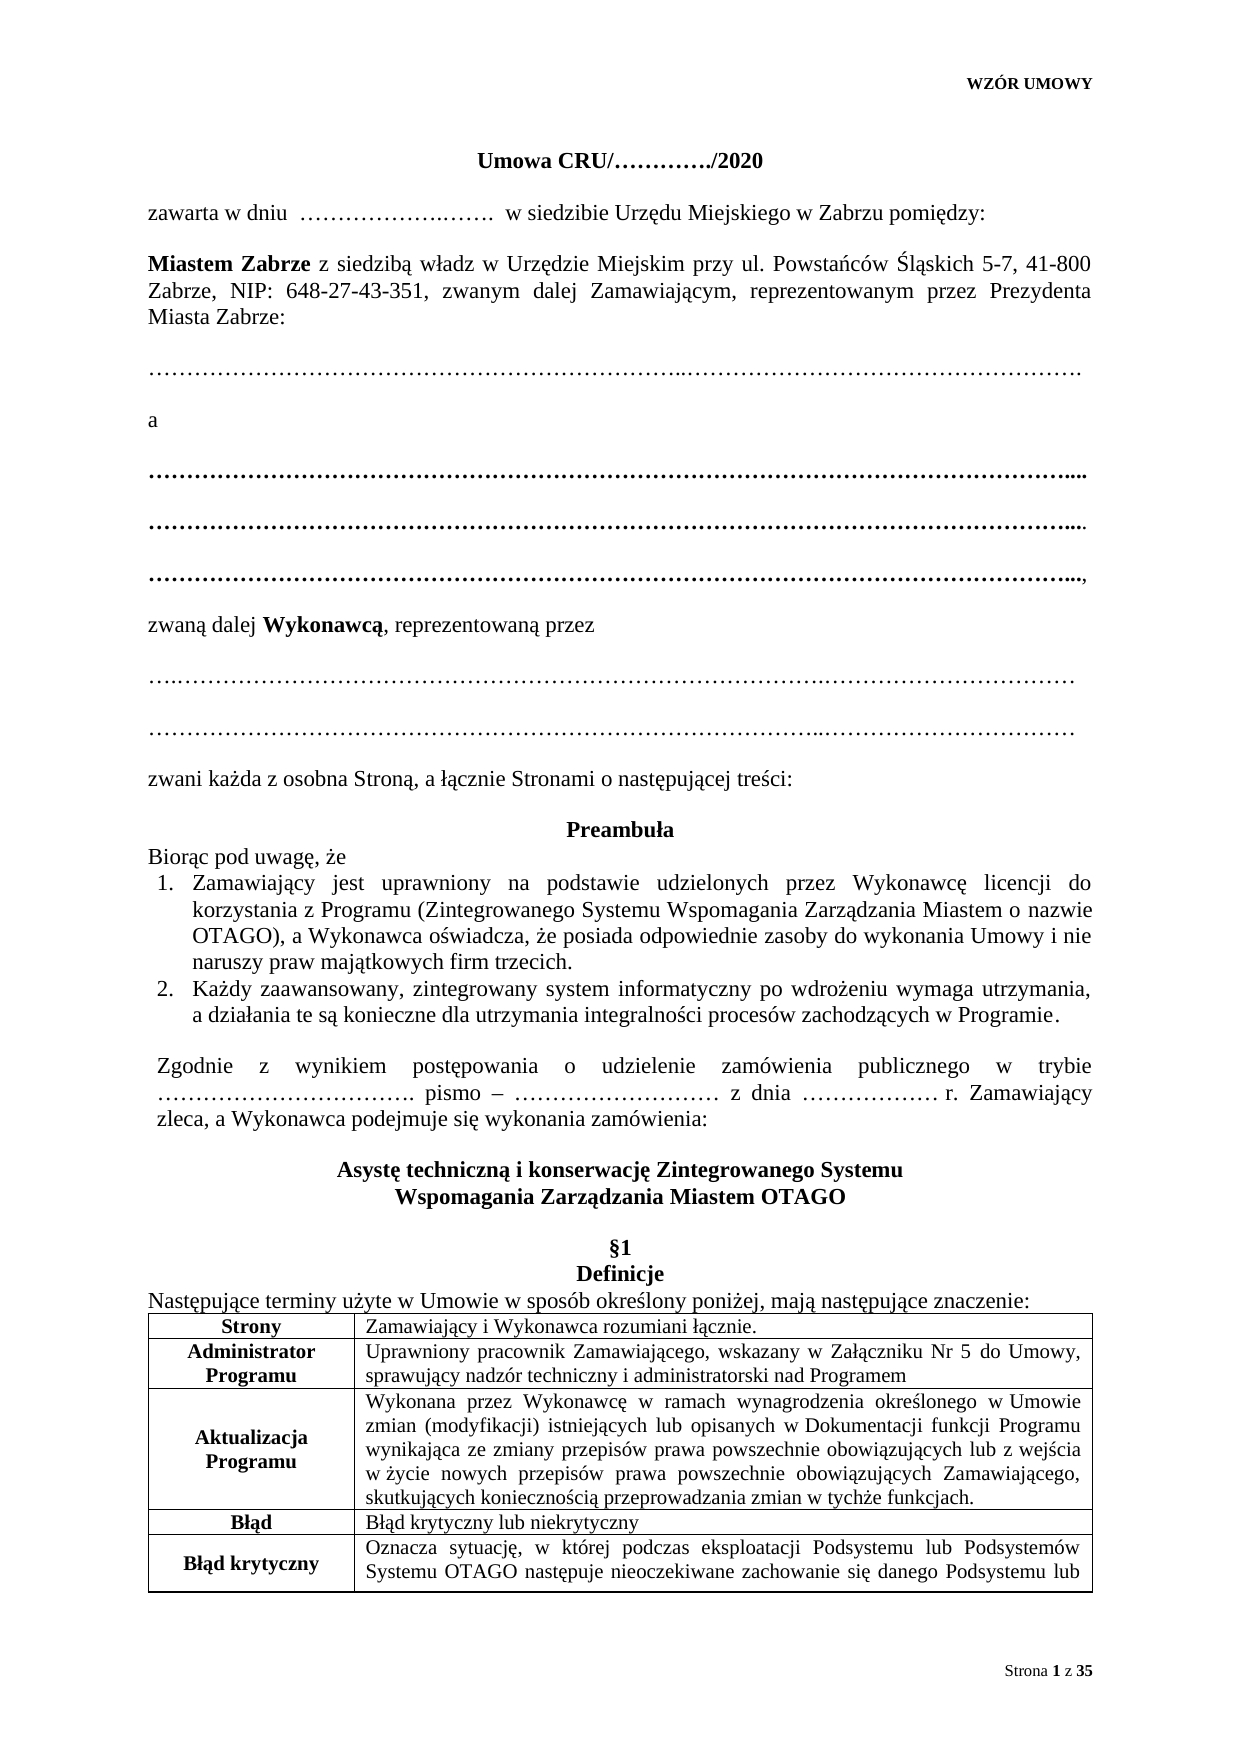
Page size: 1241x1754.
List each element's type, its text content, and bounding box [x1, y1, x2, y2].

list Każdy zaawansowany, zintegrowany system informatyczny po wdrożeniu wymaga utrzymania, a działania te są konieczne dla utrzymania integralności procesów zachodzących w Programie. [157, 975, 1093, 1027]
text Miastem Zabrze z siedzibą władz w Urzędzie Miejskim przy ul. Powstańców Śląskich 5-7, 41-800 Zabrze, NIP: 648-27-43-351, zwanym dalej Zamawiającym, reprezentowanym przez Prezydenta Miasta Zabrze: [148, 250, 1093, 329]
text zwani każda z osobna Stroną, a łącznie Stronami o następującej treści: [148, 765, 1093, 792]
table_cell Błąd krytyczny [149, 1535, 354, 1591]
text Umowa CRU/…………./2020 [148, 148, 1093, 174]
text ……………………………………………………………………………..…………………………… [148, 714, 1093, 740]
text zawarta w dniu ……………….……. w siedzibie Urzędu Miejskiego w Zabrzu pomiędzy: [148, 199, 1093, 225]
table_cell Błąd [149, 1510, 354, 1534]
text a [148, 406, 1093, 432]
table_header Zamawiający i Wykonawca rozumiani łącznie. [355, 1314, 1092, 1338]
text §1 [148, 1234, 1093, 1261]
text ………………………………………………………………………………………………………….... [148, 508, 1093, 535]
text zwaną dalej Wykonawcą, reprezentowaną przez [148, 611, 1093, 637]
text Preambuła [148, 817, 1093, 843]
text ….………………………………………………………………………….…………………………… [148, 662, 1093, 689]
text Zgodnie z wynikiem postępowania o udzielenie zamówienia publicznego w trybie ……………………………. pismo – ……………………… z dnia ……………… r. Zamawiający zleca, a Wykonawca podejmuje się wykonania zamówienia: [157, 1052, 1093, 1131]
text Następujące terminy użyte w Umowie w sposób określony poniżej, mają następujące znaczenie: [148, 1287, 1093, 1313]
table_cell Wykonana przez Wykonawcę w ramach wynagrodzenia określonego w Umowie zmian (modyfikacji) istniejących lub opisanych w Dokumentacji funkcji Programu wynikająca ze zmiany przepisów prawa powszechnie obowiązujących lub z wejścia w życie nowych przepisów prawa powszechnie obowiązujących Zamawiającego, skutkujących koniecznością przeprowadzania zmian w tychże funkcjach. [355, 1389, 1092, 1509]
text …………………………………………………………………………………………………………..., [148, 560, 1093, 586]
table_cell Administrator Programu [149, 1339, 354, 1387]
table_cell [355, 1535, 1092, 1591]
text Biorąc pod uwagę, że [148, 843, 1093, 869]
text Asystę techniczną i konserwację Zintegrowanego Systemu Wspomagania Zarządzania Miastem OTAGO [148, 1156, 1093, 1209]
table_cell Błąd krytyczny lub niekrytyczny [355, 1510, 1092, 1534]
text Definicje [148, 1261, 1093, 1287]
text ………………………………………………………………………………………………………….... [148, 457, 1093, 483]
table_cell Uprawniony pracownik Zamawiającego, wskazany w Załączniku Nr 5 do Umowy, sprawujący nadzór techniczny i administratorski nad Programem [355, 1339, 1092, 1387]
list Zamawiający jest uprawniony na podstawie udzielonych przez Wykonawcę licencji do korzystania z Programu (Zintegrowanego Systemu Wspomagania Zarządzania Miastem o nazwie OTAGO), a Wykonawca oświadcza, że posiada odpowiednie zasoby do wykonania Umowy i nie naruszy praw majątkowych firm trzecich. [157, 869, 1093, 975]
text ……………………………………………………………..……………………………………………. [148, 354, 1093, 381]
table_header Strony [149, 1314, 354, 1338]
table_cell Aktualizacja Programu [149, 1389, 354, 1509]
